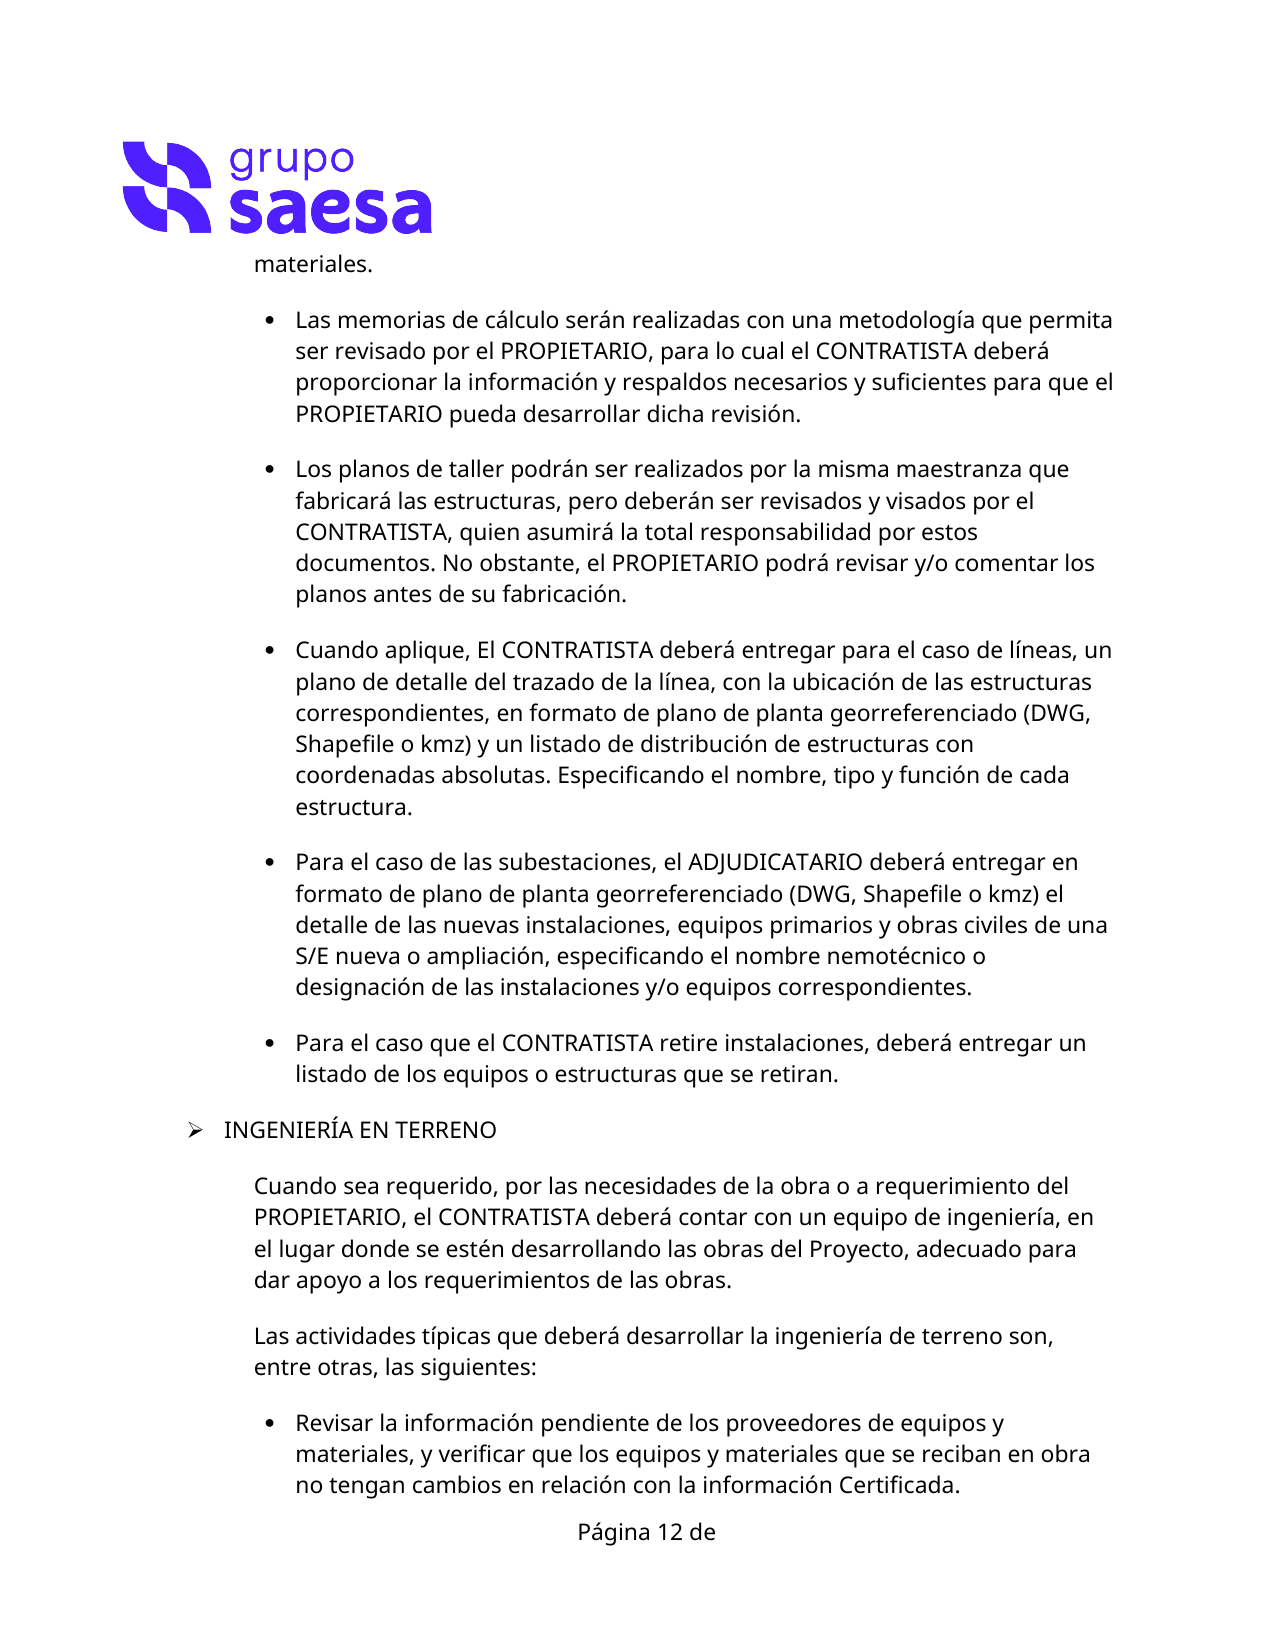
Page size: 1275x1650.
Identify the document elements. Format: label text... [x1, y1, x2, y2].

list Los planos de taller podrán ser realizados por la misma maestranza que fabricará las estructuras, pero deberán ser revisados y visados por el CONTRATISTA, quien asumirá la total responsabilidad por estos documentos. No obstante, el PROPIETARIO podrá revisar y/o comentar los planos antes de su fabricación. [266, 453, 1117, 609]
text Cuando sea requerido, por las necesidades de la obra o a requerimiento del PROPIETARIO, el CONTRATISTA deberá contar con un equipo de ingeniería, en el lugar donde se estén desarrollando las obras del Proyecto, adecuado para dar apoyo a los requerimientos de las obras. [253, 1170, 1117, 1295]
list Para el caso de las subestaciones, el ADJUDICATARIO deberá entregar en formato de plano de planta georreferenciado (DWG, Shapefile o kmz) el detalle de las nuevas instalaciones, equipos primarios y obras civiles de una S/E nueva o ampliación, especificando el nombre nemotécnico o designación de las instalaciones y/o equipos correspondientes. [266, 846, 1117, 1002]
list Cuando aplique, El CONTRATISTA deberá entregar para el caso de líneas, un plano de detalle del trazado de la línea, con la ubicación de las estructuras correspondientes, en formato de plano de planta georreferenciado (DWG, Shapefile o kmz) y un listado de distribución de estructuras con coordenadas absolutas. Especificando el nombre, tipo y función de cada estructura. [266, 634, 1117, 822]
list Para el caso que el CONTRATISTA retire instalaciones, deberá entregar un listado de los equipos o estructuras que se retiran. [266, 1027, 1117, 1089]
list Revisar la información pendiente de los proveedores de equipos y materiales, y verificar que los equipos y materiales que se reciban en obra no tengan cambios en relación con la información Certificada. [266, 1407, 1117, 1500]
text Las actividades típicas que deberá desarrollar la ingeniería de terreno son, entre otras, las siguientes: [253, 1319, 1117, 1382]
list Las memorias de cálculo serán realizadas con una metodología que permita ser revisado por el PROPIETARIO, para lo cual el CONTRATISTA deberá proporcionar la información y respaldos necesarios y suficientes para que el PROPIETARIO pueda desarrollar dicha revisión. [266, 304, 1117, 429]
picture [115, 133, 435, 234]
list INGENIERÍA EN TERRENO [186, 1114, 1117, 1145]
